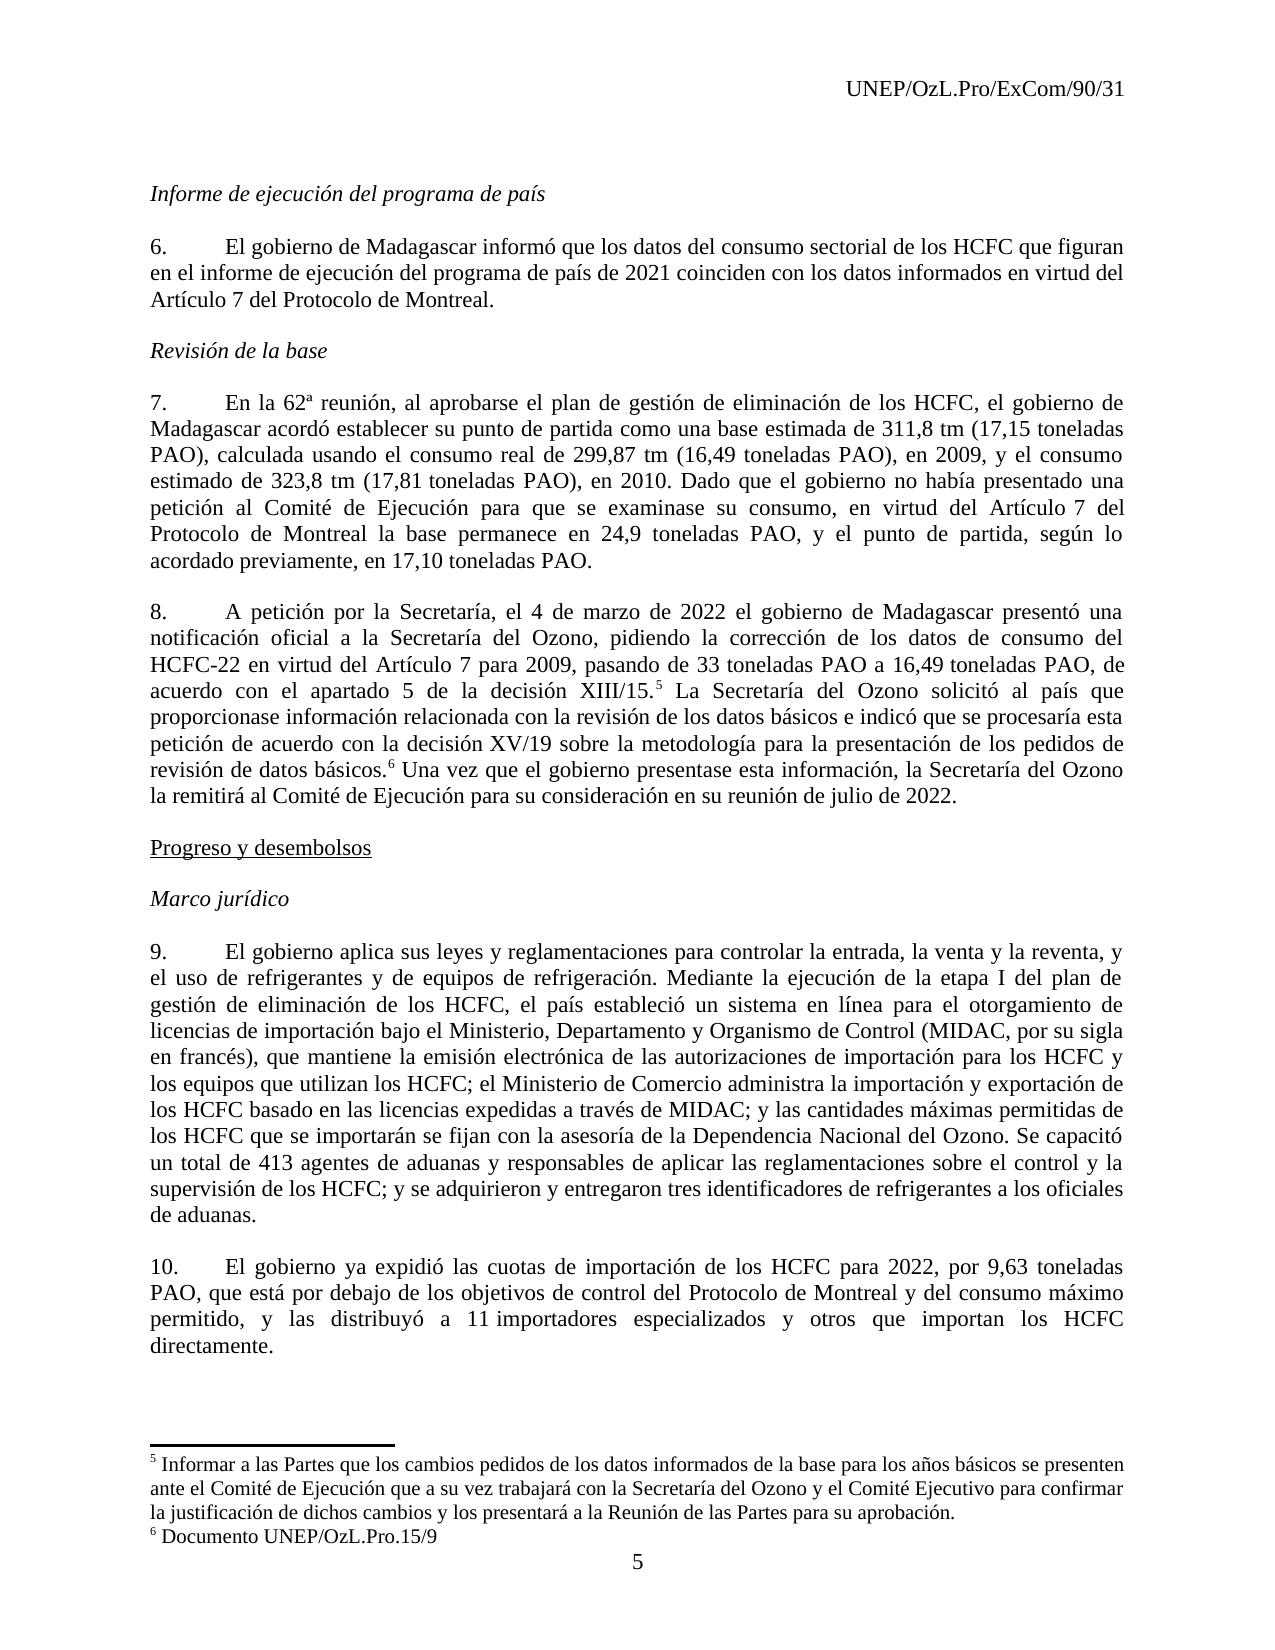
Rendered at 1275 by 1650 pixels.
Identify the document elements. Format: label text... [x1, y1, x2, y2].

subtitle El gobierno de Madagascar informó que los datos del consumo sectorial de los HCFC que figuran en el informe de ejecución del programa de país de 2021 coinciden con los datos informados en virtud del Artículo 7 del Protocolo de Montreal. [150, 233, 1125, 312]
text Marco jurídico [150, 885, 1125, 912]
text Progreso y desembolsos [150, 834, 1125, 860]
subtitle El gobierno ya expidió las cuotas de importación de los HCFC para 2022, por 9,63 toneladas PAO, que está por debajo de los objetivos de control del Protocolo de Montreal y del consumo máximo permitido, y las distribuyó a 11 importadores especializados y otros que importan los HCFC directamente. [150, 1253, 1125, 1358]
subtitle El gobierno aplica sus leyes y reglamentaciones para controlar la entrada, la venta y la reventa, y el uso de refrigerantes y de equipos de refrigeración. Mediante la ejecución de la etapa I del plan de gestión de eliminación de los HCFC, el país estableció un sistema en línea para el otorgamiento de licencias de importación bajo el Ministerio, Departamento y Organismo de Control (MIDAC, por su sigla en francés), que mantiene la emisión electrónica de las autorizaciones de importación para los HCFC y los equipos que utilizan los HCFC; el Ministerio de Comercio administra la importación y exportación de los HCFC basado en las licencias expedidas a través de MIDAC; y las cantidades máximas permitidas de los HCFC que se importarán se fijan con la asesoría de la Dependencia Nacional del Ozono. Se capacitó un total de 413 agentes de aduanas y responsables de aplicar las reglamentaciones sobre el control y la supervisión de los HCFC; y se adquirieron y entregaron tres identificadores de refrigerantes a los oficiales de aduanas. [150, 938, 1125, 1228]
subtitle En la 62ª reunión, al aprobarse el plan de gestión de eliminación de los HCFC, el gobierno de Madagascar acordó establecer su punto de partida como una base estimada de 311,8 tm (17,15 toneladas PAO), calculada usando el consumo real de 299,87 tm (16,49 toneladas PAO), en 2009, y el consumo estimado de 323,8 tm (17,81 toneladas PAO), en 2010. Dado que el gobierno no había presentado una petición al Comité de Ejecución para que se examinase su consumo, en virtud del Artículo 7 del Protocolo de Montreal la base permanece en 24,9 toneladas PAO, y el punto de partida, según lo acordado previamente, en 17,10 toneladas PAO. [150, 388, 1125, 573]
text Informe de ejecución del programa de país [150, 180, 1125, 207]
text Revisión de la base [150, 337, 1125, 363]
subtitle A petición por la Secretaría, el 4 de marzo de 2022 el gobierno de Madagascar presentó una notificación oficial a la Secretaría del Ozono, pidiendo la corrección de los datos de consumo del HCFC-22 en virtud del Artículo 7 para 2009, pasando de 33 toneladas PAO a 16,49 toneladas PAO, de acuerdo con el apartado 5 de la decisión XIII/15. La Secretaría del Ozono solicitó al país que proporcionase información relacionada con la revisión de los datos básicos e indicó que se procesaría esta petición de acuerdo con la decisión XV/19 sobre la metodología para la presentación de los pedidos de revisión de datos básicos. Una vez que el gobierno presentase esta información, la Secretaría del Ozono la remitirá al Comité de Ejecución para su consideración en su reunión de julio de 2022. [150, 598, 1125, 809]
